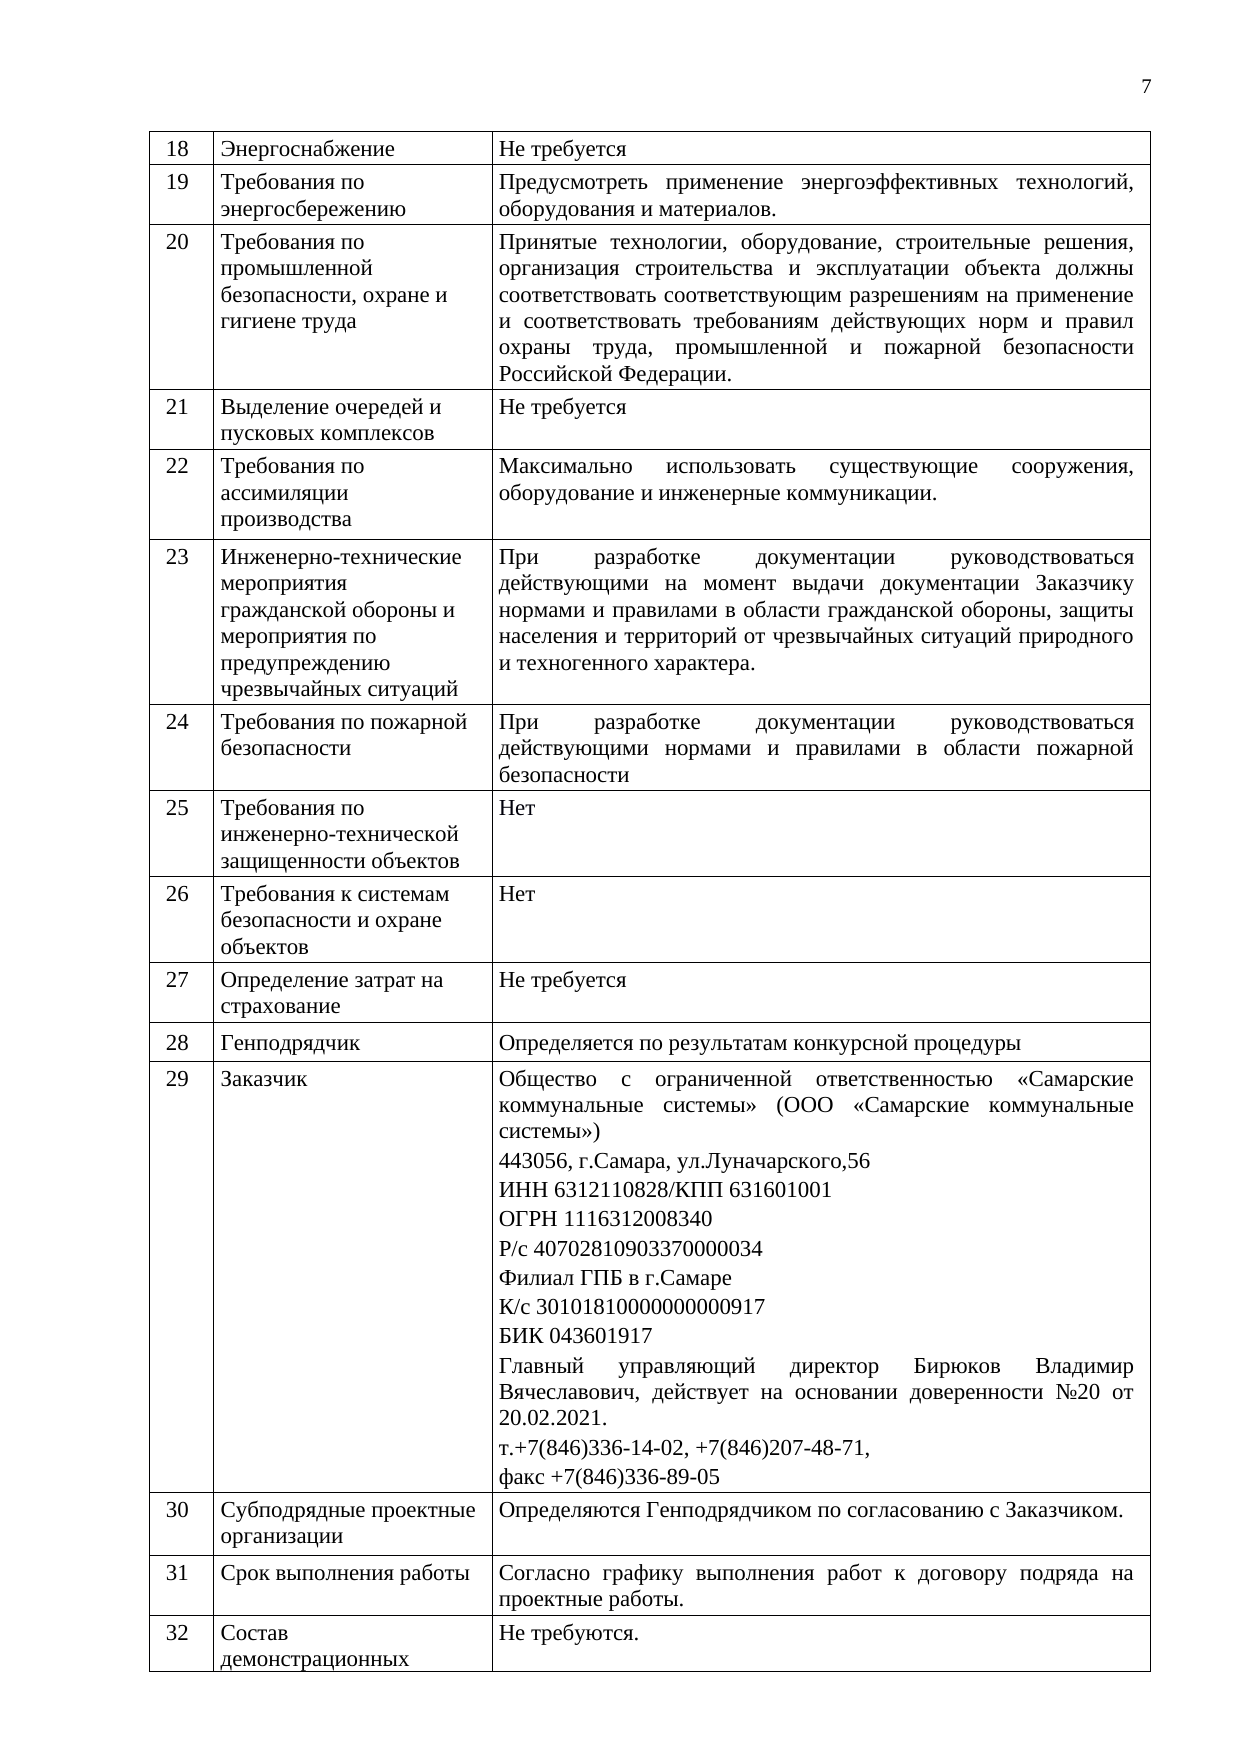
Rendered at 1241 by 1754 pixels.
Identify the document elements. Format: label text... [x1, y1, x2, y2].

table_cell Требования по энергосбережению [214, 165, 492, 224]
table_cell Определяются Генподрядчиком по согласованию с Заказчиком. [493, 1493, 1150, 1555]
table_cell 18 [150, 132, 213, 164]
table_cell Нет [493, 791, 1150, 876]
table_cell Общество с ограниченной ответственностью «Самарские коммунальные системы» (ООО «Самарские коммунальные системы») 443056, г.Самара, ул.Луначарского,56 ИНН 6312110828/КПП 631601001 ОГРН 1116312008340 Р/с 40702810903370000034 Филиал ГПБ в г.Самаре К/с 30101810000000000917 БИК 043601917 Главный управляющий директор Бирюков Владимир Вячеславович, действует на основании доверенности №20 от 20.02.2021. т.+7(846)336-14-02, +7(846)207-48-71, факс +7(846)336-89-05 [493, 1062, 1150, 1492]
table_cell 28 [150, 1023, 213, 1061]
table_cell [214, 1616, 492, 1671]
table_cell Требования по пожарной безопасности [214, 705, 492, 790]
table_cell 30 [150, 1493, 213, 1555]
table_cell 24 [150, 705, 213, 790]
table_cell Не требуются. [493, 1616, 1150, 1671]
table_cell 19 [150, 165, 213, 224]
table_cell Выделение очередей и пусковых комплексов [214, 390, 492, 448]
table_cell Определяется по результатам конкурсной процедуры [493, 1023, 1150, 1061]
table_cell Нет [493, 877, 1150, 962]
table_cell 31 [150, 1556, 213, 1614]
table_cell 21 [150, 390, 213, 448]
table_cell Предусмотреть применение энергоэффективных технологий, оборудования и материалов. [493, 165, 1150, 224]
table_cell 29 [150, 1062, 213, 1492]
table_cell Требования по инженерно-технической защищенности объектов [214, 791, 492, 876]
table_cell Требования по ассимиляции производства [214, 450, 492, 539]
table_cell Субподрядные проектные организации [214, 1493, 492, 1555]
table_cell Энергоснабжение [214, 132, 492, 164]
table_cell 27 [150, 963, 213, 1022]
table_cell Определение затрат на страхование [214, 963, 492, 1022]
table_cell 22 [150, 450, 213, 539]
table_cell Срок выполнения работы [214, 1556, 492, 1614]
table_cell Максимально использовать существующие сооружения, оборудование и инженерные коммуникации. [493, 450, 1150, 539]
table_cell 23 [150, 540, 213, 704]
table_cell При разработке документации руководствоваться действующими на момент выдачи документации Заказчику нормами и правилами в области гражданской обороны, защиты населения и территорий от чрезвычайных ситуаций природного и техногенного характера. [493, 540, 1150, 704]
table_cell 26 [150, 877, 213, 962]
table_cell Согласно графику выполнения работ к договору подряда на проектные работы. [493, 1556, 1150, 1614]
table_cell Не требуется [493, 132, 1150, 164]
table_cell Требования по промышленной безопасности, охране и гигиене труда [214, 225, 492, 389]
table_cell Заказчик [214, 1062, 492, 1492]
table_cell Не требуется [493, 390, 1150, 448]
table_cell 20 [150, 225, 213, 389]
table_cell Генподрядчик [214, 1023, 492, 1061]
table_cell 32 [150, 1616, 213, 1671]
table_cell Принятые технологии, оборудование, строительные решения, организация строительства и эксплуатации объекта должны соответствовать соответствующим разрешениям на применение и соответствовать требованиям действующих норм и правил охраны труда, промышленной и пожарной безопасности Российской Федерации. [493, 225, 1150, 389]
table_cell Инженерно-технические мероприятия гражданской обороны и мероприятия по предупреждению чрезвычайных ситуаций [214, 540, 492, 704]
table_cell Не требуется [493, 963, 1150, 1022]
table_cell Требования к системам безопасности и охране объектов [214, 877, 492, 962]
table_cell 25 [150, 791, 213, 876]
table_cell При разработке документации руководствоваться действующими нормами и правилами в области пожарной безопасности [493, 705, 1150, 790]
